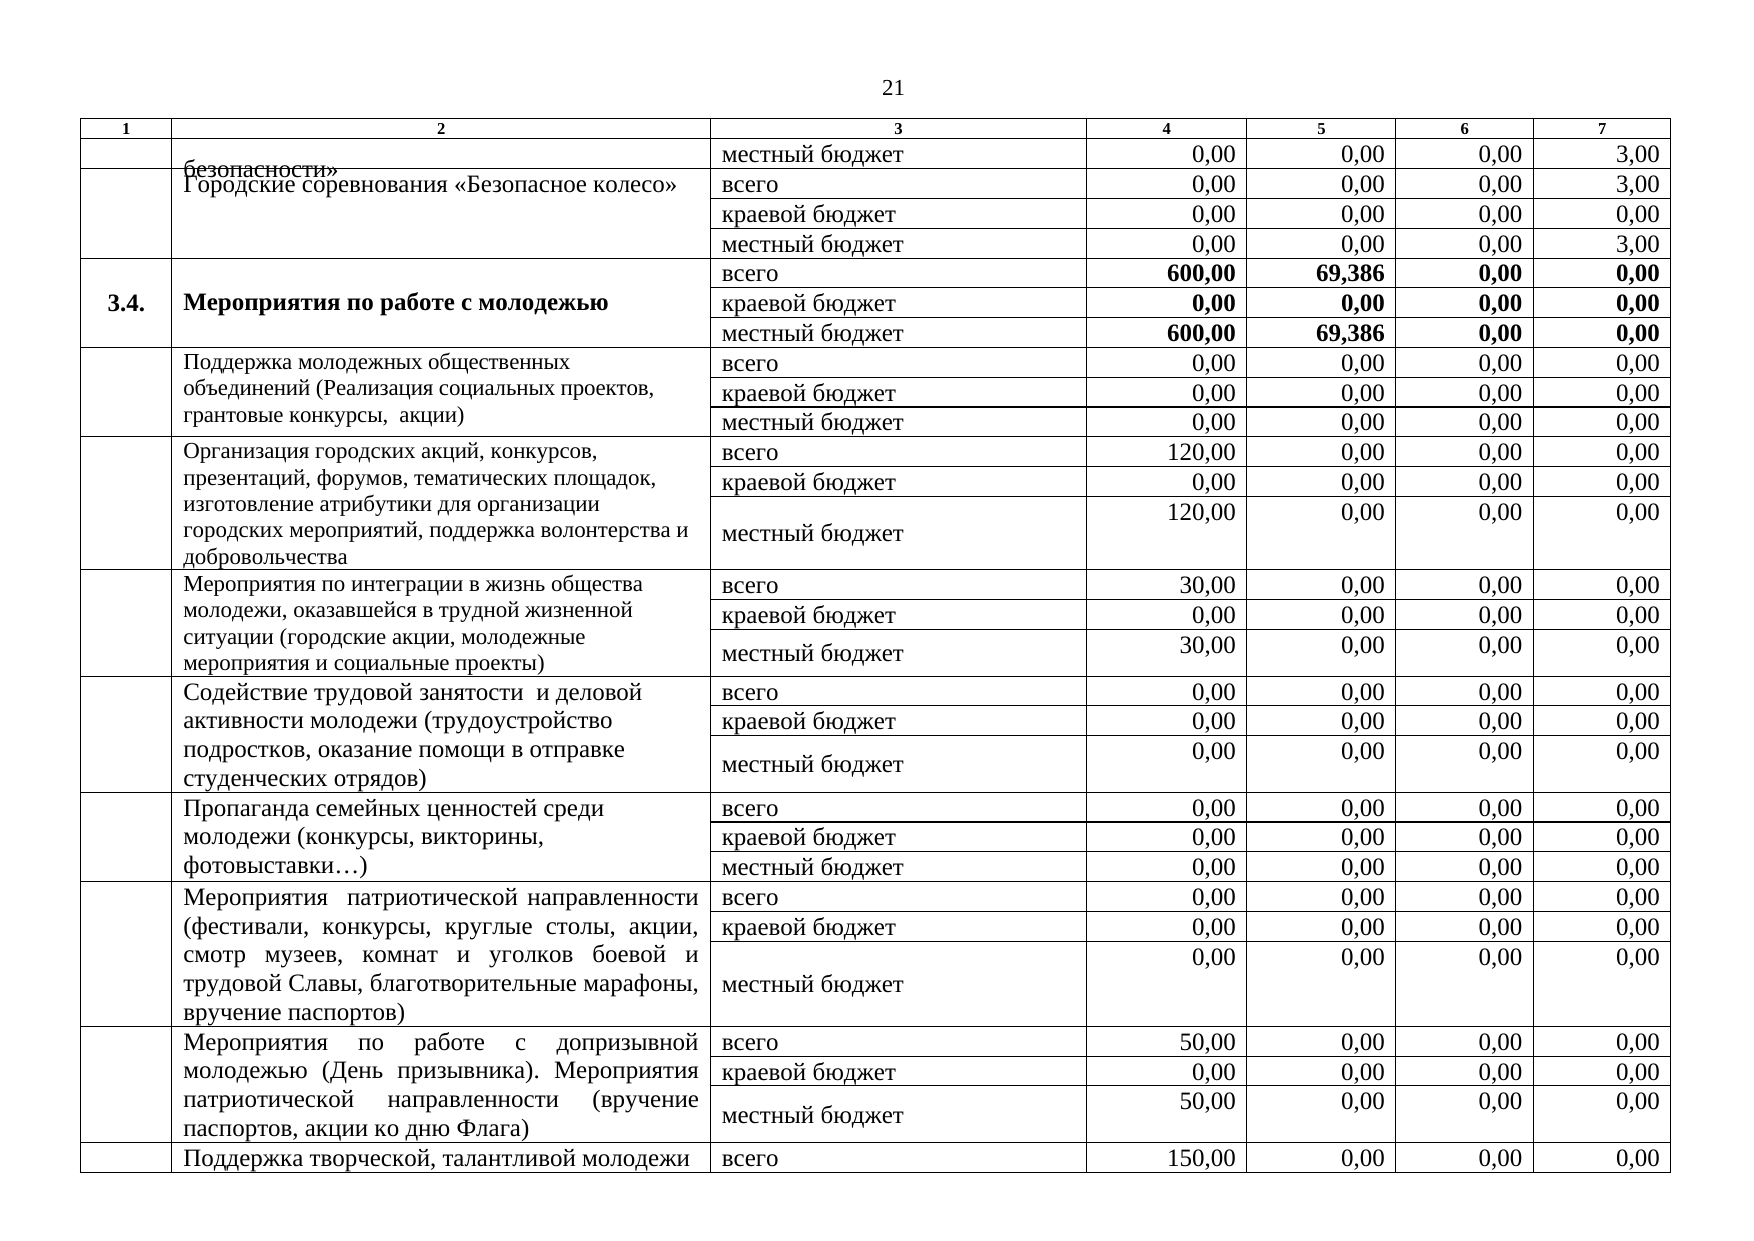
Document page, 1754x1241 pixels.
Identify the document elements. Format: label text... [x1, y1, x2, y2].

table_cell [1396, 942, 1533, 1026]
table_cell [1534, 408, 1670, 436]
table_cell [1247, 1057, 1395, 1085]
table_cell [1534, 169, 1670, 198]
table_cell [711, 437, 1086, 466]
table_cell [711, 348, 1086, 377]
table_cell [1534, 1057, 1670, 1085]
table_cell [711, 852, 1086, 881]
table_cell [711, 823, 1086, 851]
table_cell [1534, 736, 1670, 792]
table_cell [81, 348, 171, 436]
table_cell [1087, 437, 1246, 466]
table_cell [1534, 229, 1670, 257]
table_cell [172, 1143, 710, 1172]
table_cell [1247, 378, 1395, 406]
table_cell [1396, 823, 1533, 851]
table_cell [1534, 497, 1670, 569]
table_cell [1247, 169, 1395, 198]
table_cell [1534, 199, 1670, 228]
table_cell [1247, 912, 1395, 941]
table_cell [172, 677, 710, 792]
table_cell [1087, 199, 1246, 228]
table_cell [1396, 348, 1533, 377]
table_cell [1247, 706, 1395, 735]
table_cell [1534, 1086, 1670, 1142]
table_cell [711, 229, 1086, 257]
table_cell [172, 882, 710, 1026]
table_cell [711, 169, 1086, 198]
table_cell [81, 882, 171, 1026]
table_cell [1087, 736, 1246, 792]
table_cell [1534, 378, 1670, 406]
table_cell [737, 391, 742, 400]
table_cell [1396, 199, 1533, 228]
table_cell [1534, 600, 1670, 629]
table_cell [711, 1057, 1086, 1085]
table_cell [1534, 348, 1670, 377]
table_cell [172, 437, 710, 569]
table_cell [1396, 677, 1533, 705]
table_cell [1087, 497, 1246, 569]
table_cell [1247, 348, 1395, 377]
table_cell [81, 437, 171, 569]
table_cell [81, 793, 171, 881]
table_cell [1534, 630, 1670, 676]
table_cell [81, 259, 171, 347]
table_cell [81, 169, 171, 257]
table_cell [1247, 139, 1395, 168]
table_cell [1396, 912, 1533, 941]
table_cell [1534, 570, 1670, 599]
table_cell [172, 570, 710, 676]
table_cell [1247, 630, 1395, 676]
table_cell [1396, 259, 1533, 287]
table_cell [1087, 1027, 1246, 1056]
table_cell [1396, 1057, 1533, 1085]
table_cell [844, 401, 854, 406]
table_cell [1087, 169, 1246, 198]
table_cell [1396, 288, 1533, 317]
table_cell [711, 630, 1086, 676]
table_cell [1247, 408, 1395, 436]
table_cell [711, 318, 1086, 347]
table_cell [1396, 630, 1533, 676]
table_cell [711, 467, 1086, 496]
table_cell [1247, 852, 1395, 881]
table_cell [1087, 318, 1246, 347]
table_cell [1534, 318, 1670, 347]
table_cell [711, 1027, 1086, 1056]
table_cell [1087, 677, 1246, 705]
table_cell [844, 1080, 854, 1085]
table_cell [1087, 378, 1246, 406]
table_header 1 [81, 119, 171, 138]
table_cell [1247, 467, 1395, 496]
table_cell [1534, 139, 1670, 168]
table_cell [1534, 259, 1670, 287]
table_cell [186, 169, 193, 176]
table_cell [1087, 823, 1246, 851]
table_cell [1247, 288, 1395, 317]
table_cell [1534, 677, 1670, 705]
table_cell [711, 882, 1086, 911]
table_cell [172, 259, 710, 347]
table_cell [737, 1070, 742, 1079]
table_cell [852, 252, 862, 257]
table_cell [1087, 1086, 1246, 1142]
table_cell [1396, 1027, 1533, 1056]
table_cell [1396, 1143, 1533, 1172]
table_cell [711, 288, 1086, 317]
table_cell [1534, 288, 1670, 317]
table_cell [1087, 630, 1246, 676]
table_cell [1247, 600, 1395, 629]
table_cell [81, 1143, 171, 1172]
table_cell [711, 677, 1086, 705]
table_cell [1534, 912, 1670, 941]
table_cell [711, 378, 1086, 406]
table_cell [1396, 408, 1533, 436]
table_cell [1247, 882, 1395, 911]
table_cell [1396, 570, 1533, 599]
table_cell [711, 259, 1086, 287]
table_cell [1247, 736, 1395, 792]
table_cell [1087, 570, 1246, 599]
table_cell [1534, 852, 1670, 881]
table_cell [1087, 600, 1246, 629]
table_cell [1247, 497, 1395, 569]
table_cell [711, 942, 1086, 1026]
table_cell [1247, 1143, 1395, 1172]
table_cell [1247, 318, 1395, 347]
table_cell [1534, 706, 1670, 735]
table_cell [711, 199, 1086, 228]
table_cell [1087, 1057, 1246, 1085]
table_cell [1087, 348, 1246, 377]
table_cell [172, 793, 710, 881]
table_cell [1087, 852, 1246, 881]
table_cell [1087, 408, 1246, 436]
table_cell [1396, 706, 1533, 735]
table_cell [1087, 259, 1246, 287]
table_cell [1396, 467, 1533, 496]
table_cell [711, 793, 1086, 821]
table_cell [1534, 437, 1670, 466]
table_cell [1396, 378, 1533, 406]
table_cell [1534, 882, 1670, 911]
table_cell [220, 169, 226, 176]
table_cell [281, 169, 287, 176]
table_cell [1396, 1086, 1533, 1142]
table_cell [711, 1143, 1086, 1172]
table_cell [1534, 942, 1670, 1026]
table_header 6 [1396, 119, 1533, 138]
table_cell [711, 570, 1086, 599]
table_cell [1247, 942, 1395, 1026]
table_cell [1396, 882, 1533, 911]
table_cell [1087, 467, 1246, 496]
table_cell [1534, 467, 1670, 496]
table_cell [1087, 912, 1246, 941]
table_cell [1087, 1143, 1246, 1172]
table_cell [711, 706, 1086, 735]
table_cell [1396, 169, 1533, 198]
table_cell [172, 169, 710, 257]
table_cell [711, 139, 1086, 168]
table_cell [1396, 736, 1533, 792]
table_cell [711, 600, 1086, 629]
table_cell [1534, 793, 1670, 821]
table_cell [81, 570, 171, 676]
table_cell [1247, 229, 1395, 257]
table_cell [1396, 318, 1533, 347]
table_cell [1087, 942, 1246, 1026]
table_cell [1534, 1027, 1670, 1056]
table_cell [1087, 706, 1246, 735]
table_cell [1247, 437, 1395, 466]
table_header 2 [172, 119, 710, 138]
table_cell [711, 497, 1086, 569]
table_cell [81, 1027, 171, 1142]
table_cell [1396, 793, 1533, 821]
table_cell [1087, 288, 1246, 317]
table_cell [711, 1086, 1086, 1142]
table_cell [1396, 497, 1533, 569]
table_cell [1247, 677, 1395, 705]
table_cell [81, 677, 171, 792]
table_header 7 [1534, 119, 1670, 138]
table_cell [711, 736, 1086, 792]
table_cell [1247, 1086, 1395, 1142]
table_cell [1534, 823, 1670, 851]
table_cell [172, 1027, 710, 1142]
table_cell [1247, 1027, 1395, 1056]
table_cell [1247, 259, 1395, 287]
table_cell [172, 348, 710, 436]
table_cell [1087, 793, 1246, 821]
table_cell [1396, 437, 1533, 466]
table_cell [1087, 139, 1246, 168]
table_header 4 [1087, 119, 1246, 138]
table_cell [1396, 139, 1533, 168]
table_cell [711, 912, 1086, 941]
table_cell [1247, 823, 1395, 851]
table_header 3 [711, 119, 1086, 138]
table_header 5 [1247, 119, 1395, 138]
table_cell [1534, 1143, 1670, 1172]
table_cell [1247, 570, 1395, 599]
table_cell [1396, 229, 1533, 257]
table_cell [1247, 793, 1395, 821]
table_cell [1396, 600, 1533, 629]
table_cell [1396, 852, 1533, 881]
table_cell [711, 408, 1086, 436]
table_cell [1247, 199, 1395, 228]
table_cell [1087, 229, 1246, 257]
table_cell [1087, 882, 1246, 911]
